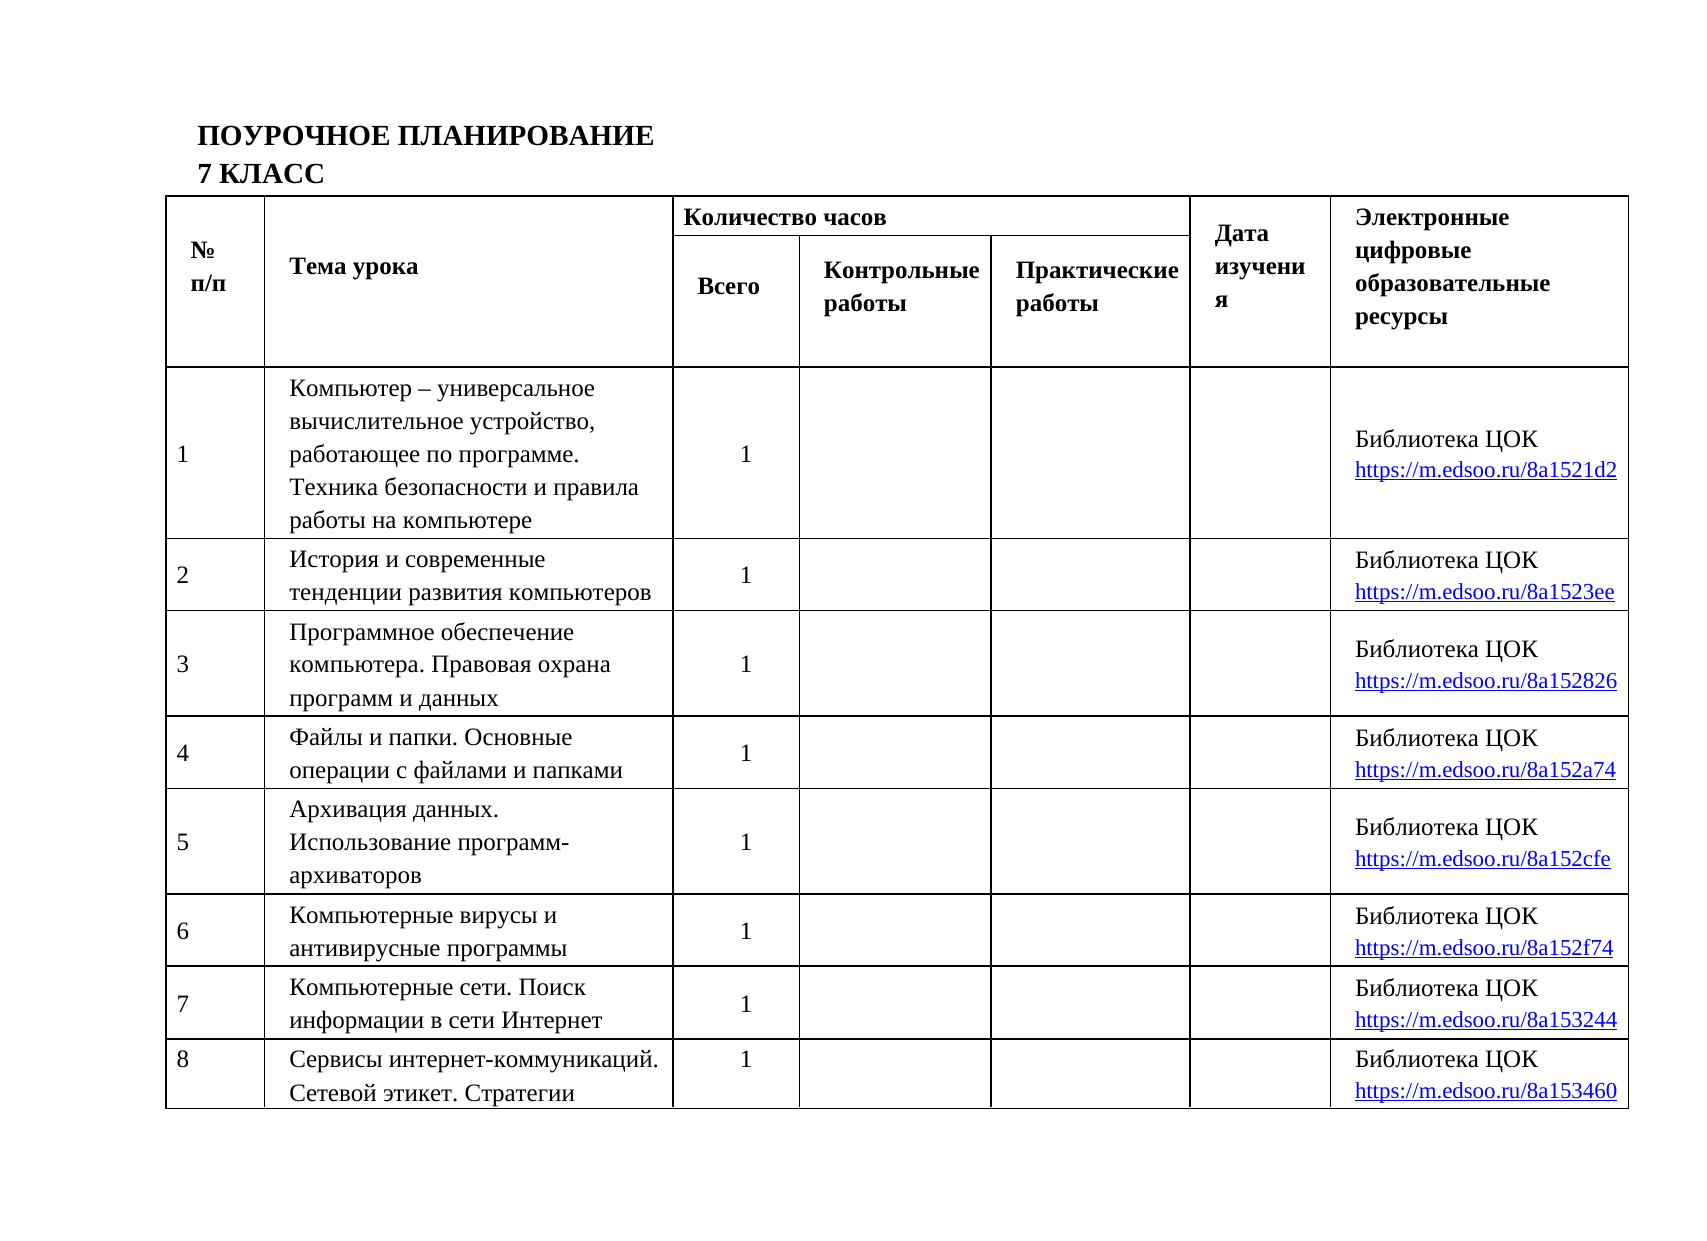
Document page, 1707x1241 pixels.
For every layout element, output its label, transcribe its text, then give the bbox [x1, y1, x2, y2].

table_cell [1191, 717, 1330, 788]
table_cell [992, 967, 1189, 1038]
table_cell [1191, 368, 1330, 537]
table_cell История и современные тенденции развития компьютеров [265, 539, 672, 610]
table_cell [265, 1040, 672, 1107]
table_cell Компьютерные вирусы и антивирусные программы [265, 895, 672, 965]
table_cell [800, 539, 990, 610]
table_cell [1191, 1040, 1330, 1107]
table_cell [992, 368, 1189, 537]
table_cell Библиотека ЦОК https://m.edsoo.ru/8a152f74 [1331, 895, 1628, 965]
table_cell [992, 789, 1189, 893]
table_cell [1191, 967, 1330, 1038]
table_cell [800, 611, 990, 715]
table_cell [800, 789, 990, 893]
table_cell [992, 1040, 1189, 1107]
table_cell Компьютерные сети. Поиск информации в сети Интернет [265, 967, 672, 1038]
table_cell [1191, 539, 1330, 610]
table_cell Архивация данных. Использование программ-архиваторов [265, 789, 672, 893]
table_cell [800, 895, 990, 965]
table_cell [800, 967, 990, 1038]
table_cell Файлы и папки. Основные операции с файлами и папками [265, 717, 672, 788]
table_cell 7 [167, 967, 264, 1038]
table_cell Библиотека ЦОК https://m.edsoo.ru/8a152a74 [1331, 717, 1628, 788]
table_header Электронные цифровые образовательные ресурсы [1331, 197, 1628, 366]
table_cell 8 [167, 1040, 264, 1107]
table_cell 1 [674, 895, 799, 965]
table_cell [1191, 789, 1330, 893]
table_cell 6 [167, 895, 264, 965]
table_header Количество часов [674, 197, 1189, 234]
table_cell [800, 1040, 990, 1107]
table_cell 2 [167, 539, 264, 610]
table_cell 3 [167, 611, 264, 715]
table_cell 5 [167, 789, 264, 893]
text ПОУРОЧНОЕ ПЛАНИРОВАНИЕ [190, 118, 1618, 152]
table_cell 1 [674, 611, 799, 715]
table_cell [1331, 1040, 1628, 1107]
table_cell [1191, 611, 1330, 715]
table_cell [992, 717, 1189, 788]
table_cell [992, 539, 1189, 610]
table_header Тема урока [265, 197, 672, 366]
table_cell 1 [674, 717, 799, 788]
table_cell Библиотека ЦОК https://m.edsoo.ru/8a153244 [1331, 967, 1628, 1038]
table_cell [992, 611, 1189, 715]
table_cell [800, 717, 990, 788]
table_cell [800, 368, 990, 537]
table_cell 1 [674, 1040, 799, 1107]
table_cell Библиотека ЦОК https://m.edsoo.ru/8a1523ee [1331, 539, 1628, 610]
table_cell 1 [674, 789, 799, 893]
table_cell 1 [167, 368, 264, 537]
text 7 КЛАСС [190, 157, 1618, 190]
table_header Дата изучения [1191, 197, 1330, 366]
table_cell [992, 895, 1189, 965]
table_cell 1 [674, 368, 799, 537]
table_cell [1191, 895, 1330, 965]
table_cell 1 [674, 967, 799, 1038]
table_cell Библиотека ЦОК https://m.edsoo.ru/8a152cfe [1331, 789, 1628, 893]
table_cell Программное обеспечение компьютера. Правовая охрана программ и данных [265, 611, 672, 715]
table_cell Библиотека ЦОК https://m.edsoo.ru/8a1521d2 [1331, 368, 1628, 537]
table_cell Контрольные работы [800, 236, 990, 366]
table_cell Всего [674, 236, 799, 366]
table_cell 4 [167, 717, 264, 788]
table_header № п/п [167, 197, 264, 366]
table_cell 1 [674, 539, 799, 610]
table_cell Компьютер – универсальное вычислительное устройство, работающее по программе. Техника безопасности и правила работы на компьютере [265, 368, 672, 537]
table_cell Библиотека ЦОК https://m.edsoo.ru/8a152826 [1331, 611, 1628, 715]
table_cell Практические работы [992, 236, 1189, 366]
